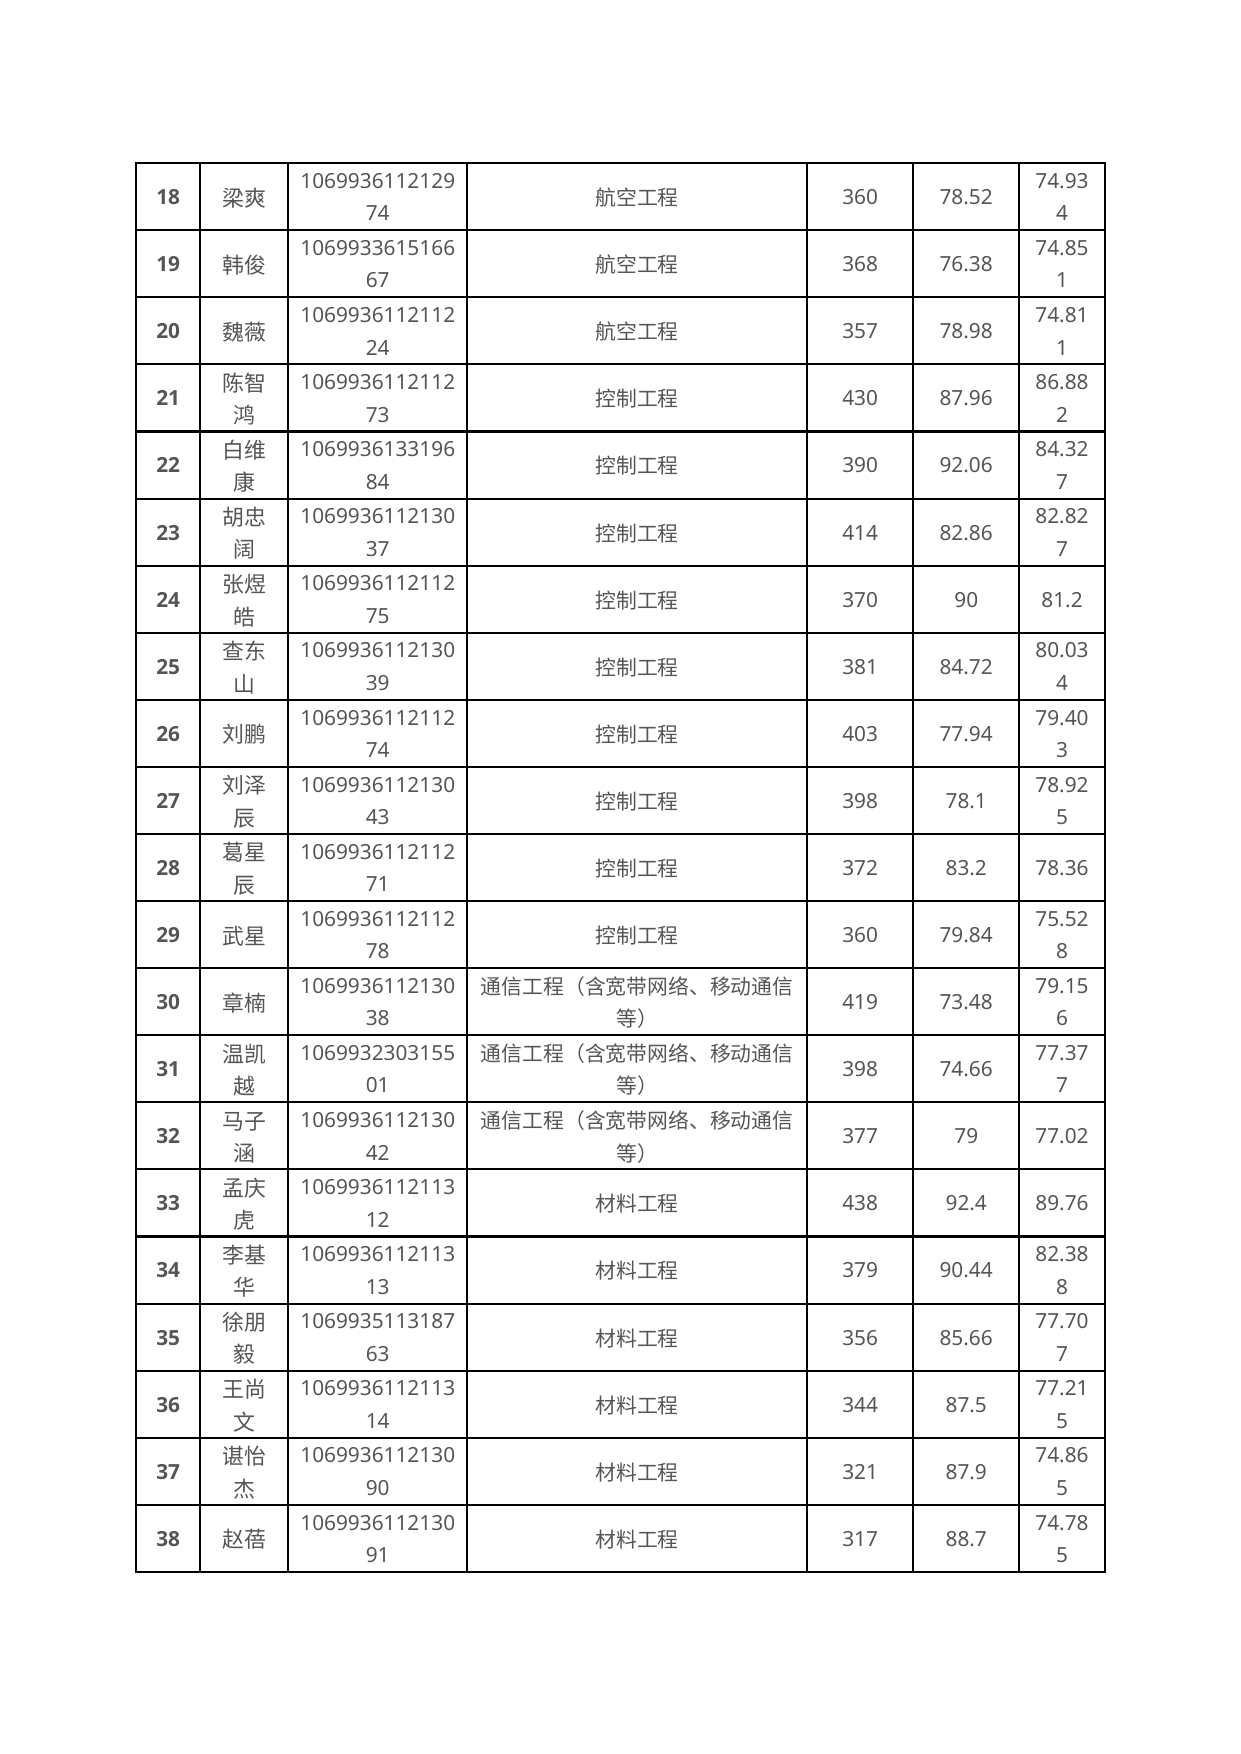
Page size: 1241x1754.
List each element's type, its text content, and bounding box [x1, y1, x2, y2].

table_cell 76.38 [914, 231, 1018, 296]
table_cell 74.851 [1020, 231, 1104, 296]
table_cell 32 [137, 1103, 199, 1168]
table_cell 106993611212974 [289, 164, 466, 229]
table_cell 106993361516667 [289, 231, 466, 296]
table_cell 79.403 [1020, 701, 1104, 766]
table_cell 83.2 [914, 835, 1018, 900]
table_cell 78.1 [914, 768, 1018, 833]
table_cell 90.44 [914, 1238, 1018, 1302]
table_cell 35 [137, 1305, 199, 1369]
table_cell 317 [808, 1506, 912, 1571]
table_cell 材料工程 [468, 1506, 806, 1571]
table_cell 张煜皓 [201, 567, 287, 632]
table_cell 材料工程 [468, 1238, 806, 1302]
table_cell 430 [808, 365, 912, 430]
table_cell 25 [137, 634, 199, 699]
table_cell 398 [808, 1036, 912, 1101]
table_cell 27 [137, 768, 199, 833]
table_cell 74.66 [914, 1036, 1018, 1101]
table_cell 28 [137, 835, 199, 900]
table_cell 81.2 [1020, 567, 1104, 632]
table_cell 87.96 [914, 365, 1018, 430]
table_cell 温凯越 [201, 1036, 287, 1101]
table_cell 372 [808, 835, 912, 900]
table_cell 370 [808, 567, 912, 632]
table_cell 37 [137, 1439, 199, 1504]
table_cell 74.865 [1020, 1439, 1104, 1504]
table_cell 106993611211314 [289, 1372, 466, 1437]
table_cell 86.882 [1020, 365, 1104, 430]
table_cell 92.06 [914, 433, 1018, 497]
table_cell 控制工程 [468, 902, 806, 967]
table_cell 321 [808, 1439, 912, 1504]
table_cell 李基华 [201, 1238, 287, 1302]
table_cell 90 [914, 567, 1018, 632]
table_cell 控制工程 [468, 701, 806, 766]
table_cell 77.02 [1020, 1103, 1104, 1168]
table_cell 419 [808, 969, 912, 1034]
table_cell 357 [808, 298, 912, 363]
table_cell 87.9 [914, 1439, 1018, 1504]
table_cell 24 [137, 567, 199, 632]
table_cell 106993611211312 [289, 1170, 466, 1235]
table_cell 通信工程（含宽带网络、移动通信等） [468, 969, 806, 1034]
table_cell 360 [808, 164, 912, 229]
table_cell 章楠 [201, 969, 287, 1034]
table_cell 材料工程 [468, 1305, 806, 1369]
table_cell 武星 [201, 902, 287, 967]
table_cell 89.76 [1020, 1170, 1104, 1235]
table_cell 38 [137, 1506, 199, 1571]
table_cell 74.934 [1020, 164, 1104, 229]
table_cell 控制工程 [468, 365, 806, 430]
table_cell 30 [137, 969, 199, 1034]
table_cell 刘泽辰 [201, 768, 287, 833]
table_cell 马子涵 [201, 1103, 287, 1168]
table_cell 通信工程（含宽带网络、移动通信等） [468, 1103, 806, 1168]
table_cell 魏薇 [201, 298, 287, 363]
table_cell 控制工程 [468, 634, 806, 699]
table_cell 106993613319684 [289, 433, 466, 497]
table_cell 77.94 [914, 701, 1018, 766]
table_cell 78.52 [914, 164, 1018, 229]
table_cell 21 [137, 365, 199, 430]
table_cell 106993611213043 [289, 768, 466, 833]
table_cell 控制工程 [468, 433, 806, 497]
table_cell 20 [137, 298, 199, 363]
table_cell 414 [808, 500, 912, 564]
table_cell 控制工程 [468, 500, 806, 564]
table_cell 材料工程 [468, 1372, 806, 1437]
table_cell 谌怡杰 [201, 1439, 287, 1504]
table_cell 36 [137, 1372, 199, 1437]
table_cell 74.785 [1020, 1506, 1104, 1571]
table_cell 31 [137, 1036, 199, 1101]
table_cell 刘鹏 [201, 701, 287, 766]
table_cell 梁爽 [201, 164, 287, 229]
table_cell 106993611211313 [289, 1238, 466, 1302]
table_cell 赵蓓 [201, 1506, 287, 1571]
table_cell 航空工程 [468, 164, 806, 229]
table_cell 陈智鸿 [201, 365, 287, 430]
table_cell 368 [808, 231, 912, 296]
table_cell 106993611213038 [289, 969, 466, 1034]
table_cell 106993611213042 [289, 1103, 466, 1168]
table_cell 航空工程 [468, 298, 806, 363]
table_cell 106993511318763 [289, 1305, 466, 1369]
table_cell 106993611213039 [289, 634, 466, 699]
table_cell 85.66 [914, 1305, 1018, 1369]
table_cell 398 [808, 768, 912, 833]
table_cell 78.98 [914, 298, 1018, 363]
table_cell 孟庆虎 [201, 1170, 287, 1235]
table_cell 材料工程 [468, 1170, 806, 1235]
table_cell 77.377 [1020, 1036, 1104, 1101]
table_cell 22 [137, 433, 199, 497]
table_cell 438 [808, 1170, 912, 1235]
table_cell 84.327 [1020, 433, 1104, 497]
table_cell 82.388 [1020, 1238, 1104, 1302]
table_cell 356 [808, 1305, 912, 1369]
table_cell 79.156 [1020, 969, 1104, 1034]
table_cell 80.034 [1020, 634, 1104, 699]
table_cell 韩俊 [201, 231, 287, 296]
table_cell 106993611211224 [289, 298, 466, 363]
table_cell 106993611213037 [289, 500, 466, 564]
table_cell 材料工程 [468, 1439, 806, 1504]
table_cell 77.215 [1020, 1372, 1104, 1437]
table_cell 88.7 [914, 1506, 1018, 1571]
table_cell 18 [137, 164, 199, 229]
table_cell 26 [137, 701, 199, 766]
table_cell 查东山 [201, 634, 287, 699]
table_cell 381 [808, 634, 912, 699]
table_cell 87.5 [914, 1372, 1018, 1437]
table_cell 377 [808, 1103, 912, 1168]
table_cell 106993611213090 [289, 1439, 466, 1504]
table_cell 344 [808, 1372, 912, 1437]
table_cell 73.48 [914, 969, 1018, 1034]
table_cell 白维康 [201, 433, 287, 497]
table_cell 控制工程 [468, 768, 806, 833]
table_cell 王尚文 [201, 1372, 287, 1437]
table_cell 390 [808, 433, 912, 497]
table_cell 控制工程 [468, 835, 806, 900]
table_cell 79.84 [914, 902, 1018, 967]
table_cell 33 [137, 1170, 199, 1235]
table_cell 106993611211274 [289, 701, 466, 766]
table_cell 106993611211271 [289, 835, 466, 900]
table_cell 84.72 [914, 634, 1018, 699]
table_cell 控制工程 [468, 567, 806, 632]
table_cell 75.528 [1020, 902, 1104, 967]
table_cell 34 [137, 1238, 199, 1302]
table_cell 82.86 [914, 500, 1018, 564]
table_cell 403 [808, 701, 912, 766]
table_cell 23 [137, 500, 199, 564]
table_cell 106993611213091 [289, 1506, 466, 1571]
table_cell 106993611211275 [289, 567, 466, 632]
table_cell 82.827 [1020, 500, 1104, 564]
table_cell 19 [137, 231, 199, 296]
table_cell 78.925 [1020, 768, 1104, 833]
table_cell 360 [808, 902, 912, 967]
table_cell 通信工程（含宽带网络、移动通信等） [468, 1036, 806, 1101]
table_cell 29 [137, 902, 199, 967]
table_cell 79 [914, 1103, 1018, 1168]
table_cell 106993611211273 [289, 365, 466, 430]
table_cell 92.4 [914, 1170, 1018, 1235]
table_cell 379 [808, 1238, 912, 1302]
table_cell 77.707 [1020, 1305, 1104, 1369]
table_cell 78.36 [1020, 835, 1104, 900]
table_cell 徐朋毅 [201, 1305, 287, 1369]
table_cell 航空工程 [468, 231, 806, 296]
table_cell 74.811 [1020, 298, 1104, 363]
table_cell 葛星辰 [201, 835, 287, 900]
table_cell 106993611211278 [289, 902, 466, 967]
table_cell 106993230315501 [289, 1036, 466, 1101]
table_cell 胡忠阔 [201, 500, 287, 564]
